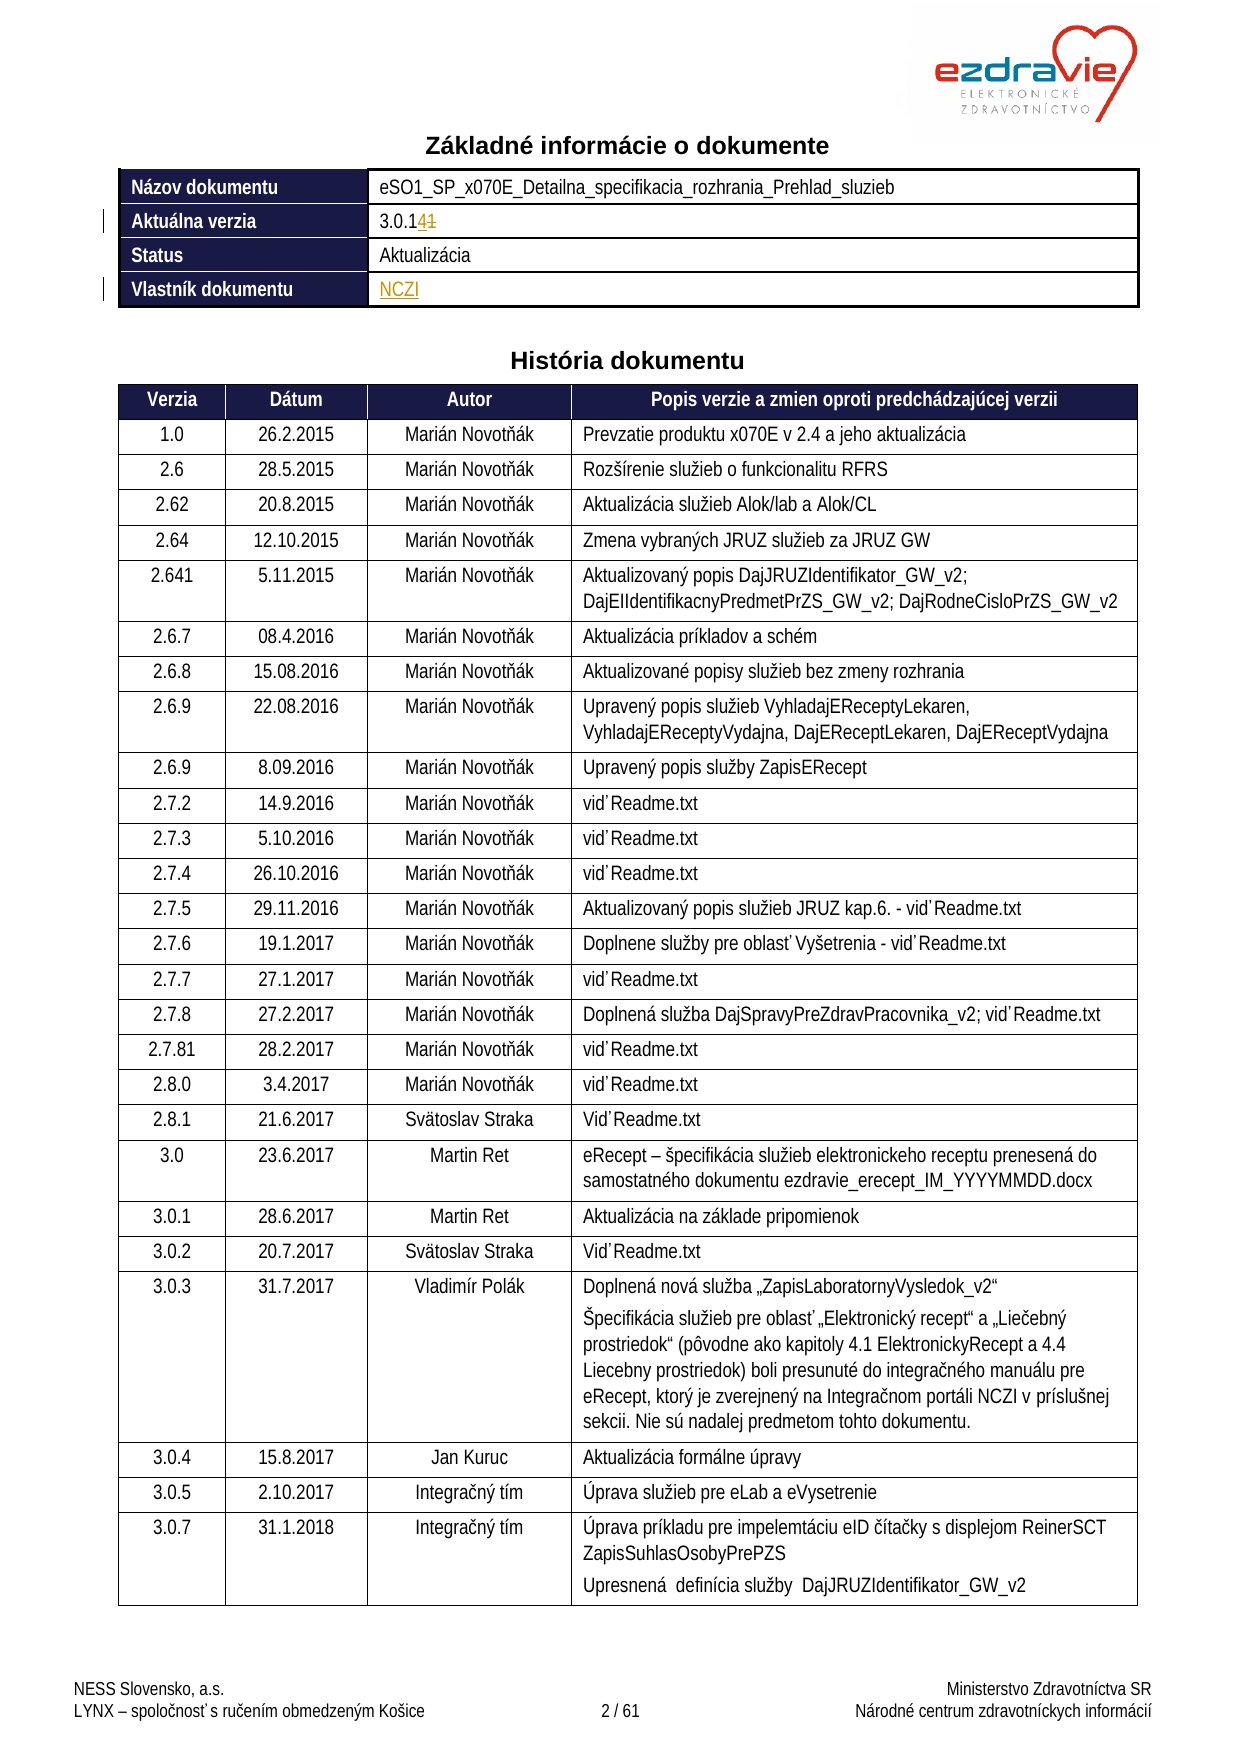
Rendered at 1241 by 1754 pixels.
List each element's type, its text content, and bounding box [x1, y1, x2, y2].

table_cell 2.6 [119, 455, 225, 489]
table_cell Marián Novotňák [368, 929, 571, 963]
table_cell 21.6.2017 [226, 1105, 367, 1139]
table_cell Aktualizácia formálne úpravy [572, 1443, 1137, 1477]
table_cell 3.0.4 [119, 1443, 225, 1477]
table_cell 26.2.2015 [226, 420, 367, 454]
table_cell 3.0.3 [119, 1272, 225, 1442]
table_cell 5.10.2016 [226, 824, 367, 858]
table_cell 20.7.2017 [226, 1237, 367, 1271]
table_header Názov dokumentu [121, 169, 367, 203]
table_cell Vladimír Polák [368, 1272, 571, 1442]
table_cell Zmena vybraných JRUZ služieb za JRUZ GW [572, 526, 1137, 560]
table_cell Úprava služieb pre eLab a eVysetrenie [572, 1478, 1137, 1512]
table_cell 19.1.2017 [226, 929, 367, 963]
table_cell Doplnená nová služba „ZapisLaboratornyVysledok_v2“ Špecifikácia služieb pre oblasť „Elektronický recept“ a „Liečebný prostriedok“ (pôvodne ako kapitoly 4.1 ElektronickyRecept a 4.4 Liecebny prostriedok) boli presunuté do integračného manuálu pre eRecept, ktorý je zverejnený na Integračnom portáli NCZI v príslušnej sekcii. Nie sú nadalej predmetom tohto dokumentu. [572, 1272, 1137, 1442]
table_cell Martin Ret [368, 1202, 571, 1236]
table_cell 2.6.9 [119, 753, 225, 787]
table_cell 2.64 [119, 526, 225, 560]
table_cell Vlastník dokumentu [121, 272, 367, 305]
table_cell viď Readme.txt [572, 965, 1137, 999]
table_cell Marián Novotňák [368, 490, 571, 524]
table_cell 15.08.2016 [226, 657, 367, 691]
table_cell Viď Readme.txt [572, 1237, 1137, 1271]
subtitle Základné informácie o dokumente [118, 131, 1137, 159]
table_header eSO1_SP_x070E_Detailna_specifikacia_rozhrania_Prehlad_sluzieb [369, 171, 1137, 203]
table_cell Aktualizované popisy služieb bez zmeny rozhrania [572, 657, 1137, 691]
table_header Autor [368, 385, 571, 419]
table_cell 2.7.3 [119, 824, 225, 858]
table_cell 3.0.7 [119, 1513, 225, 1605]
table_cell 08.4.2016 [226, 622, 367, 656]
table_cell 26.10.2016 [226, 859, 367, 893]
table_cell 2.6.7 [119, 622, 225, 656]
table_cell 2.8.0 [119, 1070, 225, 1104]
table_cell 2.10.2017 [226, 1478, 367, 1512]
table_cell Marián Novotňák [368, 965, 571, 999]
table_cell Marián Novotňák [368, 526, 571, 560]
table_cell Svätoslav Straka [368, 1237, 571, 1271]
table_cell 31.7.2017 [226, 1272, 367, 1442]
table_cell Rozšírenie služieb o funkcionalitu RFRS [572, 455, 1137, 489]
table_cell 14.9.2016 [226, 789, 367, 823]
table_cell Úprava príkladu pre impelemtáciu eID čítačky s displejom ReinerSCT ZapisSuhlasOsobyPrePZS Upresnená definícia služby DajJRUZIdentifikator_GW_v2 [572, 1513, 1137, 1605]
table_cell 22.08.2016 [226, 692, 367, 752]
table_cell 3.0.2 [119, 1237, 225, 1271]
table_cell Marián Novotňák [368, 824, 571, 858]
table_cell Svätoslav Straka [368, 1105, 571, 1139]
table_header Verzia [119, 385, 225, 419]
table_cell 2.7.5 [119, 894, 225, 928]
table_cell 2.7.8 [119, 1000, 225, 1034]
table_header Dátum [226, 385, 367, 419]
table_cell 31.1.2018 [226, 1513, 367, 1605]
table_cell Aktualizovaný popis služieb JRUZ kap.6. - viď Readme.txt [572, 894, 1137, 928]
table_cell 8.09.2016 [226, 753, 367, 787]
table_cell viď Readme.txt [572, 859, 1137, 893]
table_cell Marián Novotňák [368, 1000, 571, 1034]
table_cell 20.8.2015 [226, 490, 367, 524]
table_cell viď Readme.txt [572, 789, 1137, 823]
table_cell Marián Novotňák [368, 420, 571, 454]
table_cell 5.11.2015 [226, 561, 367, 621]
table_cell viď Readme.txt [572, 824, 1137, 858]
table_cell 3.0.1 [369, 205, 1137, 237]
table_cell Marián Novotňák [368, 753, 571, 787]
table_cell Aktuálna verzia [121, 204, 367, 237]
table_cell Aktualizácia [369, 239, 1137, 271]
table_cell Doplnene služby pre oblasť Vyšetrenia - viď Readme.txt [572, 929, 1137, 963]
table_cell viď Readme.txt [572, 1035, 1137, 1069]
table_cell 1.0 [119, 420, 225, 454]
table_cell Aktualizácia príkladov a schém [572, 622, 1137, 656]
table_cell 2.62 [119, 490, 225, 524]
table_cell Aktualizovaný popis DajJRUZIdentifikator_GW_v2; DajEIIdentifikacnyPredmetPrZS_GW_v2; DajRodneCisloPrZS_GW_v2 [572, 561, 1137, 621]
table_cell 15.8.2017 [226, 1443, 367, 1477]
table_cell 23.6.2017 [226, 1141, 367, 1201]
table_cell Marián Novotňák [368, 692, 571, 752]
table_cell 27.1.2017 [226, 965, 367, 999]
table_cell Marián Novotňák [368, 455, 571, 489]
table_cell eRecept – špecifikácia služieb elektronickeho receptu prenesená do samostatného dokumentu ezdravie_erecept_IM_YYYYMMDD.docx [572, 1141, 1137, 1201]
table_header Popis verzie a zmien oproti predchádzajúcej verzii [572, 385, 1137, 419]
table_cell 2.6.8 [119, 657, 225, 691]
table_cell Status [121, 238, 367, 271]
table_cell Prevzatie produktu x070E v 2.4 a jeho aktualizácia [572, 420, 1137, 454]
table_cell 28.2.2017 [226, 1035, 367, 1069]
table_cell 29.11.2016 [226, 894, 367, 928]
subtitle História dokumentu [118, 346, 1137, 375]
table_cell Viď Readme.txt [572, 1105, 1137, 1139]
table_cell 2.641 [119, 561, 225, 621]
table_cell Upravený popis služieb VyhladajEReceptyLekaren, VyhladajEReceptyVydajna, DajEReceptLekaren, DajEReceptVydajna [572, 692, 1137, 752]
table_cell Marián Novotňák [368, 894, 571, 928]
table_cell 2.7.6 [119, 929, 225, 963]
table_cell Integračný tím [368, 1478, 571, 1512]
table_cell Martin Ret [368, 1141, 571, 1201]
table_cell Doplnená služba DajSpravyPreZdravPracovnika_v2; viď Readme.txt [572, 1000, 1137, 1034]
table_cell 2.7.2 [119, 789, 225, 823]
table_cell Marián Novotňák [368, 1070, 571, 1104]
table_cell [369, 273, 1137, 305]
table_cell Jan Kuruc [368, 1443, 571, 1477]
table_cell Marián Novotňák [368, 622, 571, 656]
table_cell Marián Novotňák [368, 657, 571, 691]
table_cell 2.8.1 [119, 1105, 225, 1139]
table_cell viď Readme.txt [572, 1070, 1137, 1104]
table_cell Marián Novotňák [368, 561, 571, 621]
table_cell 3.0.5 [119, 1478, 225, 1512]
table_cell 27.2.2017 [226, 1000, 367, 1034]
table_cell 2.7.7 [119, 965, 225, 999]
table_cell 2.7.81 [119, 1035, 225, 1069]
table_cell 3.4.2017 [226, 1070, 367, 1104]
table_cell 2.6.9 [119, 692, 225, 752]
table_cell 3.0 [119, 1141, 225, 1201]
table_cell 3.0.1 [119, 1202, 225, 1236]
table_cell Marián Novotňák [368, 789, 571, 823]
table_cell Aktualizácia služieb Alok/lab a Alok/CL [572, 490, 1137, 524]
table_cell Aktualizácia na základe pripomienok [572, 1202, 1137, 1236]
table_cell 28.5.2015 [226, 455, 367, 489]
table_cell Marián Novotňák [368, 859, 571, 893]
table_cell 2.7.4 [119, 859, 225, 893]
table_cell 28.6.2017 [226, 1202, 367, 1236]
table_cell Integračný tím [368, 1513, 571, 1605]
table_cell Upravený popis služby ZapisERecept [572, 753, 1137, 787]
picture [896, 2, 1162, 145]
table_cell 12.10.2015 [226, 526, 367, 560]
table_cell Marián Novotňák [368, 1035, 571, 1069]
